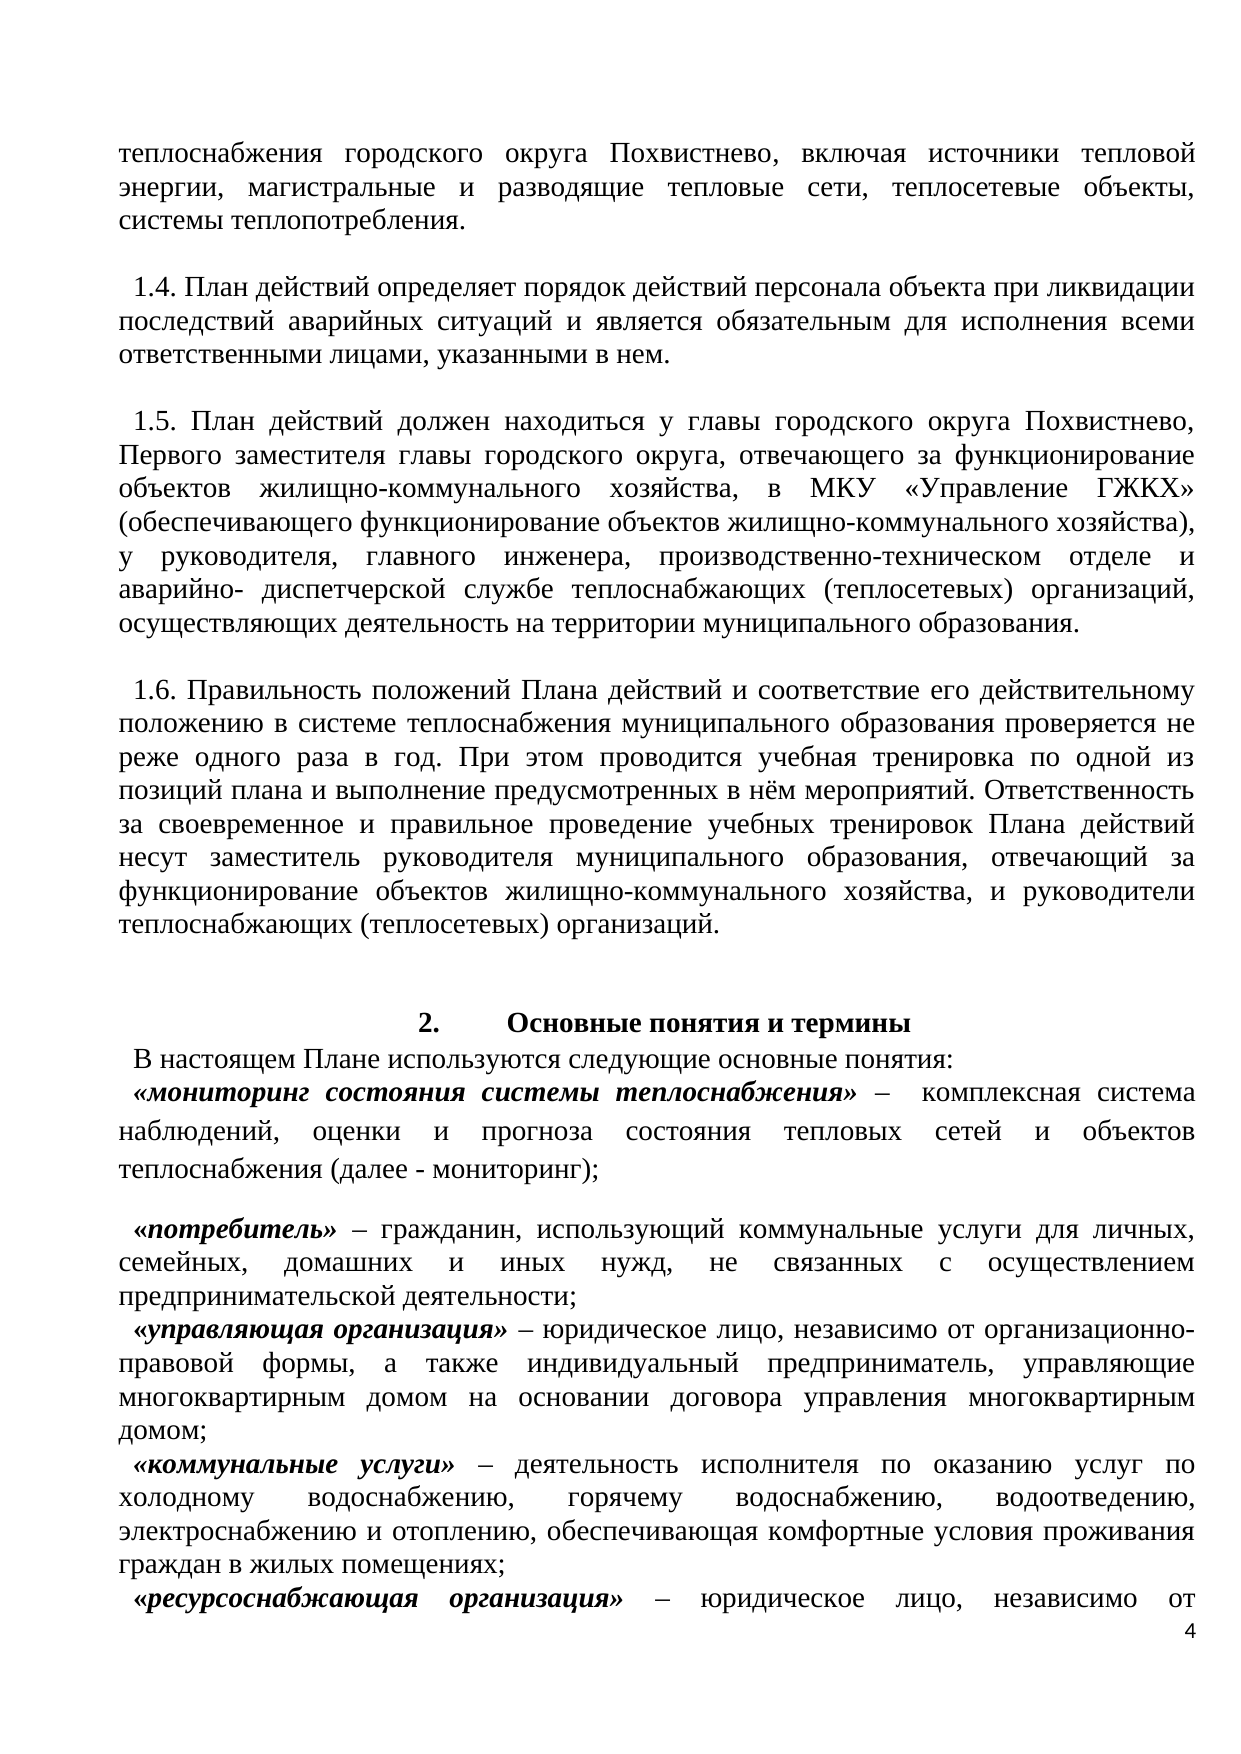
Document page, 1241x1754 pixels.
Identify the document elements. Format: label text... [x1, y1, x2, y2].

list Основные понятия и термины [118, 1005, 1196, 1038]
text 1.6. Правильность положений Плана действий и соответствие его действительному положению в системе теплоснабжения муниципального образования проверяется не реже одного раза в год. При этом проводится учебная тренировка по одной из позиций плана и выполнение предусмотренных в нём мероприятий. Ответственность за своевременное и правильное проведение учебных тренировок Плана действий несут заместитель руководителя муниципального образования, отвечающий за функционирование объектов жилищно-коммунального хозяйства, и руководители теплоснабжающих (теплосетевых) организаций. [118, 672, 1196, 940]
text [118, 135, 1196, 236]
text 1.5. План действий должен находиться у главы городского округа Похвистнево, Первого заместителя главы городского округа, отвечающего за функционирование объектов жилищно-коммунального хозяйства, в МКУ «Управление ГЖКХ» (обеспечивающего функционирование объектов жилищно-коммунального хозяйства), у руководителя, главного инженера, производственно-техническом отделе и аварийно- диспетчерской службе теплоснабжающих (теплосетевых) организаций, осуществляющих деятельность на территории муниципального образования. [118, 403, 1196, 638]
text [118, 1580, 1196, 1613]
text «коммунальные услуги» – деятельность исполнителя по оказанию услуг по холодному водоснабжению, горячему водоснабжению, водоотведению, электроснабжению и отоплению, обеспечивающая комфортные условия проживания граждан в жилых помещениях; [118, 1446, 1196, 1580]
text «управляющая организация» – юридическое лицо, независимо от организационно-правовой формы, а также индивидуальный предприниматель, управляющие многоквартирным домом на основании договора управления многоквартирным домом; [118, 1312, 1196, 1446]
text «мониторинг состояния системы теплоснабжения» – комплексная система наблюдений, оценки и прогноза состояния тепловых сетей и объектов теплоснабжения (далее - мониторинг); [118, 1074, 1196, 1185]
text 1.4. План действий определяет порядок действий персонала объекта при ликвидации последствий аварийных ситуаций и является обязательным для исполнения всеми ответственными лицами, указанными в нем. [118, 269, 1196, 370]
text «потребитель» – гражданин, использующий коммунальные услуги для личных, семейных, домашних и иных нужд, не связанных с осуществлением предпринимательской деятельности; [118, 1211, 1196, 1312]
text В настоящем Плане используются следующие основные понятия: [118, 1043, 1196, 1074]
